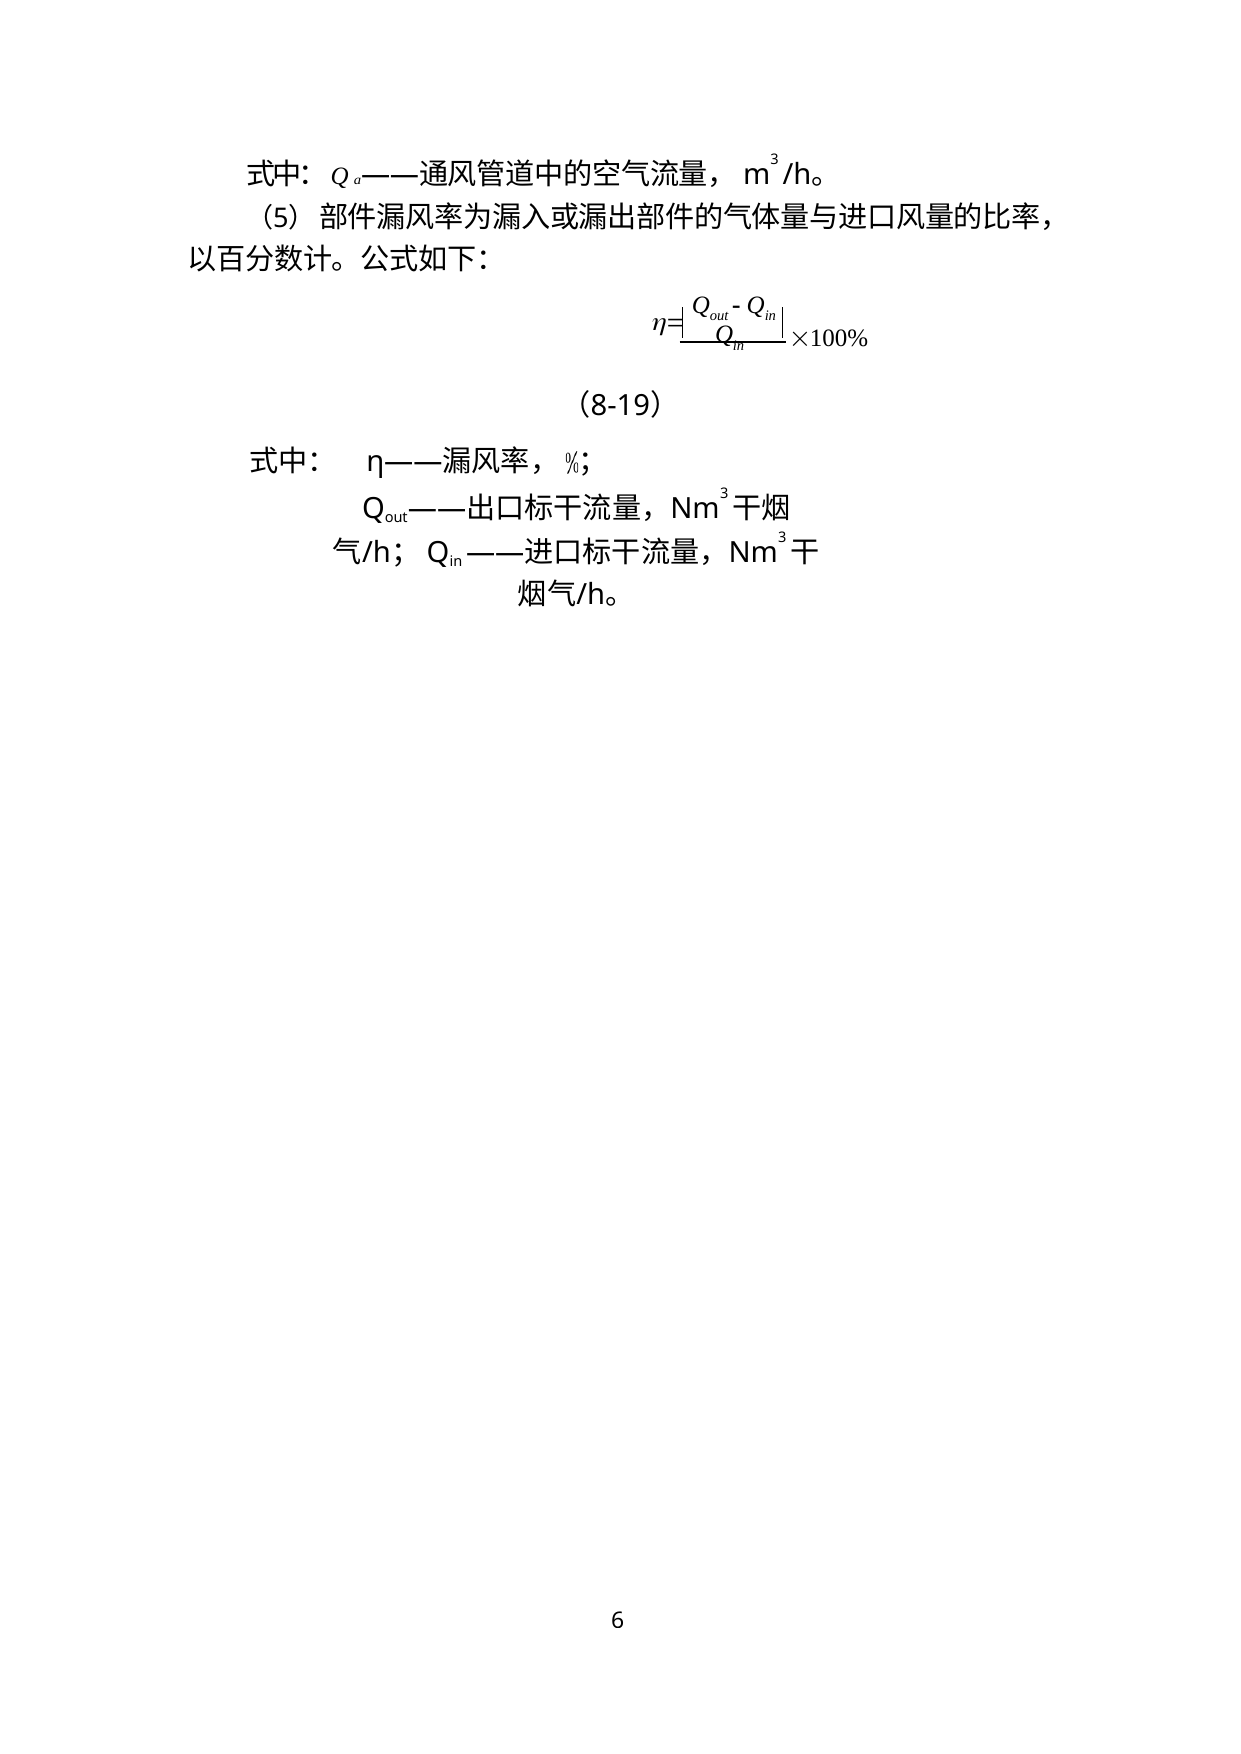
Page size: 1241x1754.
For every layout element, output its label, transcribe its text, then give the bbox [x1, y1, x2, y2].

text 100% [790, 323, 1190, 352]
text  Qout  Qin [39, 292, 777, 327]
picture [565, 451, 579, 474]
list 部件漏风率为漏入或漏出部件的气体量与进口风量的比率，以百分数计。公式如下： [187, 193, 1067, 278]
text 式中： η——漏风率， ； [39, 438, 817, 482]
text 式中： Q ——通风管道中的空气流量， m3 /h。 [246, 149, 1190, 193]
text Qout——出口标干流量，Nm3 干烟气/h； Qin ——进口标干流量，Nm3 干烟气/h。 [330, 483, 821, 613]
text Qin [39, 327, 745, 356]
text （8-19） [50, 381, 1190, 424]
